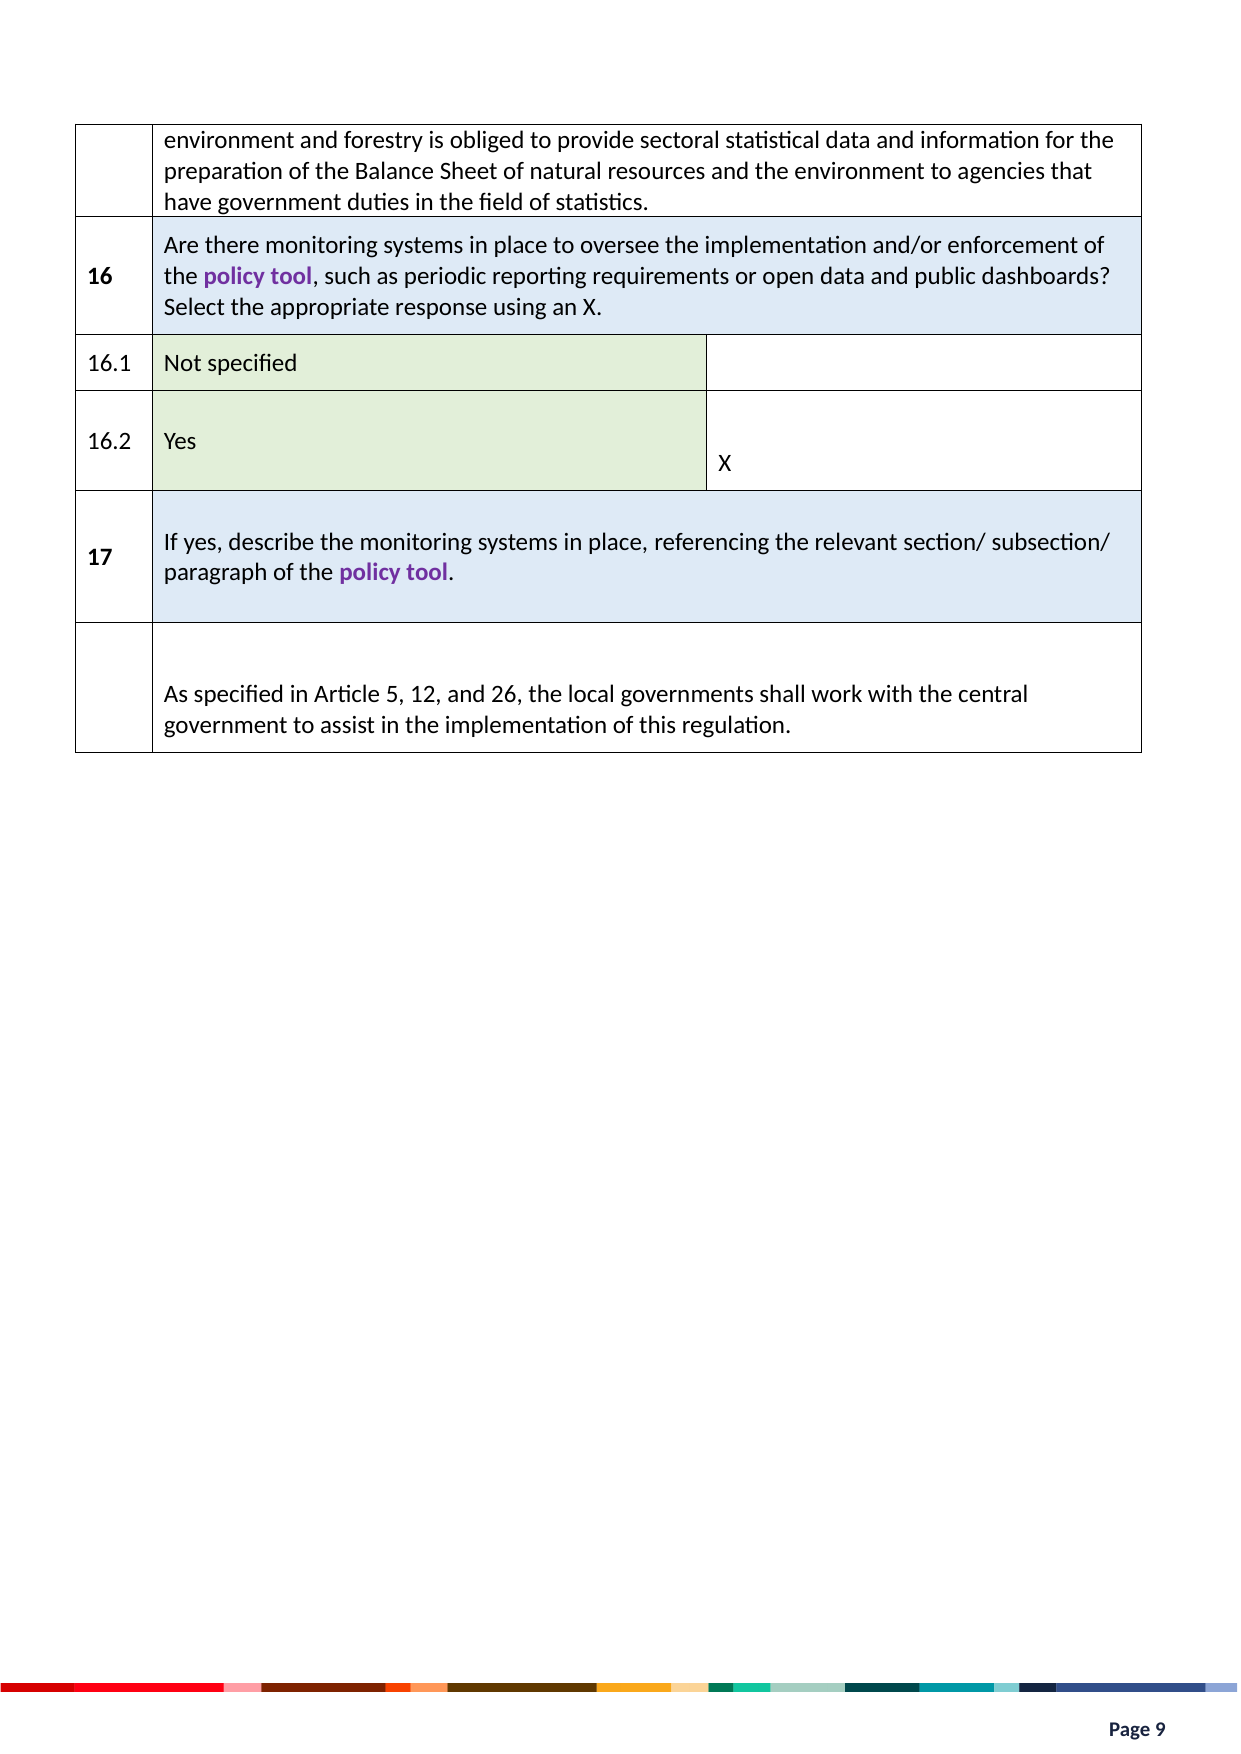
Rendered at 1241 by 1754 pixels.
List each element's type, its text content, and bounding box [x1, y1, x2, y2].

table_cell [76, 125, 152, 216]
table_cell [707, 335, 1141, 390]
table_cell If yes, describe the monitoring systems in place, referencing the relevant section/ subsection/ paragraph of the policy tool. [153, 491, 1141, 622]
table_cell 16 [76, 217, 152, 334]
table_cell [76, 623, 152, 752]
table_cell 16.1 [76, 335, 152, 390]
table_cell 17 [76, 491, 152, 622]
table_cell As specified in Article 5, 12, and 26, the local governments shall work with the central government to assist in the implementation of this regulation. [153, 623, 1141, 752]
table_cell Are there monitoring systems in place to oversee the implementation and/or enforcement of the policy tool, such as periodic reporting requirements or open data and public dashboards? Select the appropriate response using an X. [153, 217, 1141, 334]
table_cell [153, 125, 1141, 216]
table_cell X [707, 391, 1141, 490]
table_cell Not specified [153, 335, 706, 390]
table_cell 16.2 [76, 391, 152, 490]
table_cell Yes [153, 391, 706, 490]
picture [0, 1683, 1236, 1692]
